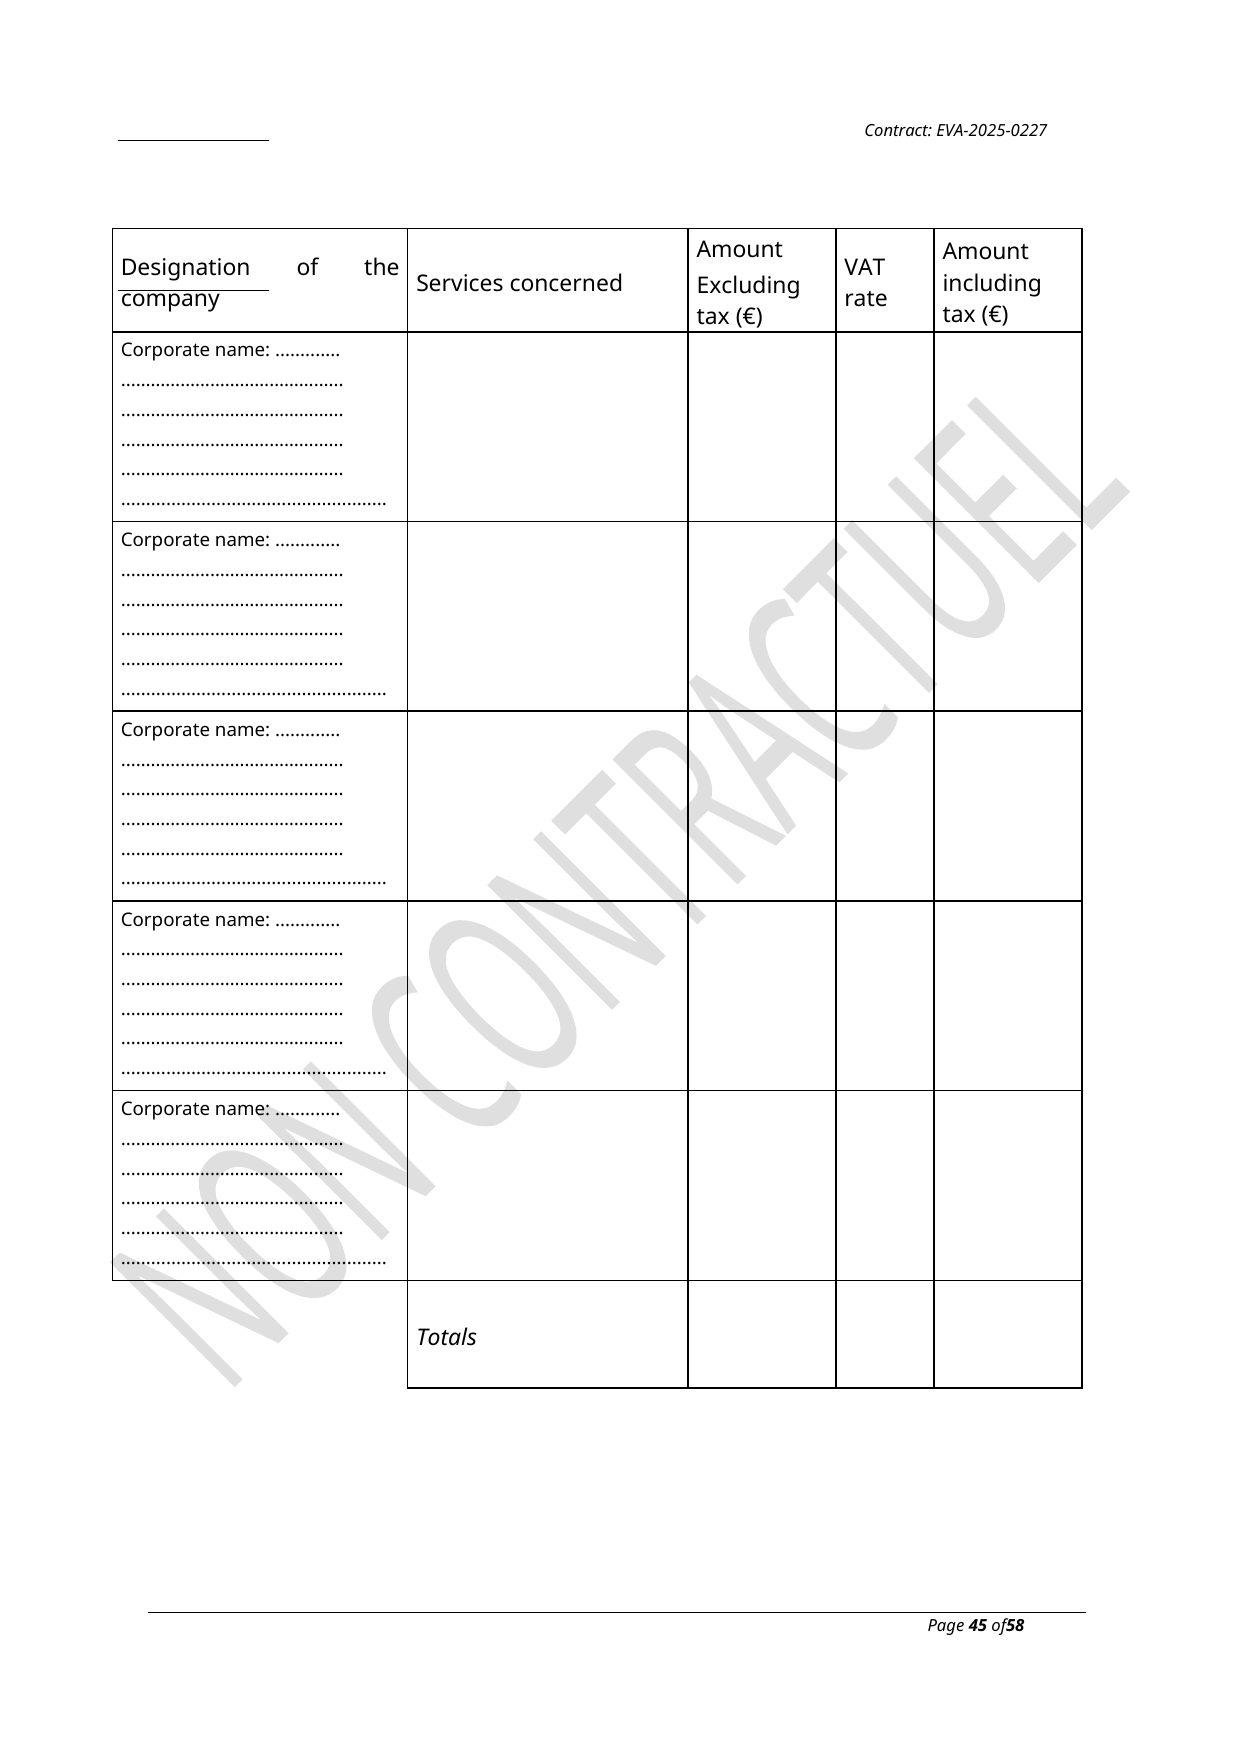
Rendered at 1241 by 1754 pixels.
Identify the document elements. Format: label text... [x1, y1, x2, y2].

table_cell [935, 333, 1081, 521]
table_cell [935, 1091, 1081, 1279]
table_cell [408, 333, 687, 521]
table_header Services concerned [408, 229, 687, 331]
table_cell [837, 522, 933, 710]
table_cell [408, 1091, 687, 1279]
table_cell [837, 333, 933, 521]
table_cell Corporate name: ............. ...…………………………………... ...…………………………………... ...…………………………………... ...…………………………………... ..................................................... [113, 712, 407, 900]
table_cell [689, 333, 835, 521]
table_cell Corporate name: ............. ...…………………………………... ...…………………………………... ...…………………………………... ...…………………………………... ..................................................... [113, 1091, 407, 1279]
table_cell [837, 1091, 933, 1279]
table_cell [689, 522, 835, 710]
table_cell [689, 902, 835, 1090]
table_cell [689, 1281, 835, 1387]
table_cell [837, 1281, 933, 1387]
table_cell Corporate name: ............. ...…………………………………... ...…………………………………... ...…………………………………... ...…………………………………... ..................................................... [113, 333, 407, 521]
table_header Amount including tax (€) [935, 229, 1081, 331]
table_cell [689, 1091, 835, 1279]
table_cell Totals [408, 1281, 687, 1387]
table_cell [689, 712, 835, 900]
table_cell [408, 712, 687, 900]
table_cell [408, 902, 687, 1090]
table_cell [935, 522, 1081, 710]
table_cell [837, 902, 933, 1090]
table_cell Corporate name: ............. ...…………………………………... ...…………………………………... ...…………………………………... ...…………………………………... ..................................................... [113, 522, 407, 710]
table_cell [935, 1281, 1081, 1387]
table_cell [935, 902, 1081, 1090]
table_cell [837, 712, 933, 900]
table_header Designation of the company [113, 229, 407, 331]
table_header Amount Excluding tax (€) [689, 229, 835, 331]
table_cell [112, 1281, 407, 1387]
table_cell [935, 712, 1081, 900]
table_cell Corporate name: ............. ...…………………………………... ...…………………………………... ...…………………………………... ...…………………………………... ..................................................... [113, 902, 407, 1090]
table_header VAT rate [837, 229, 933, 331]
table_cell [408, 522, 687, 710]
